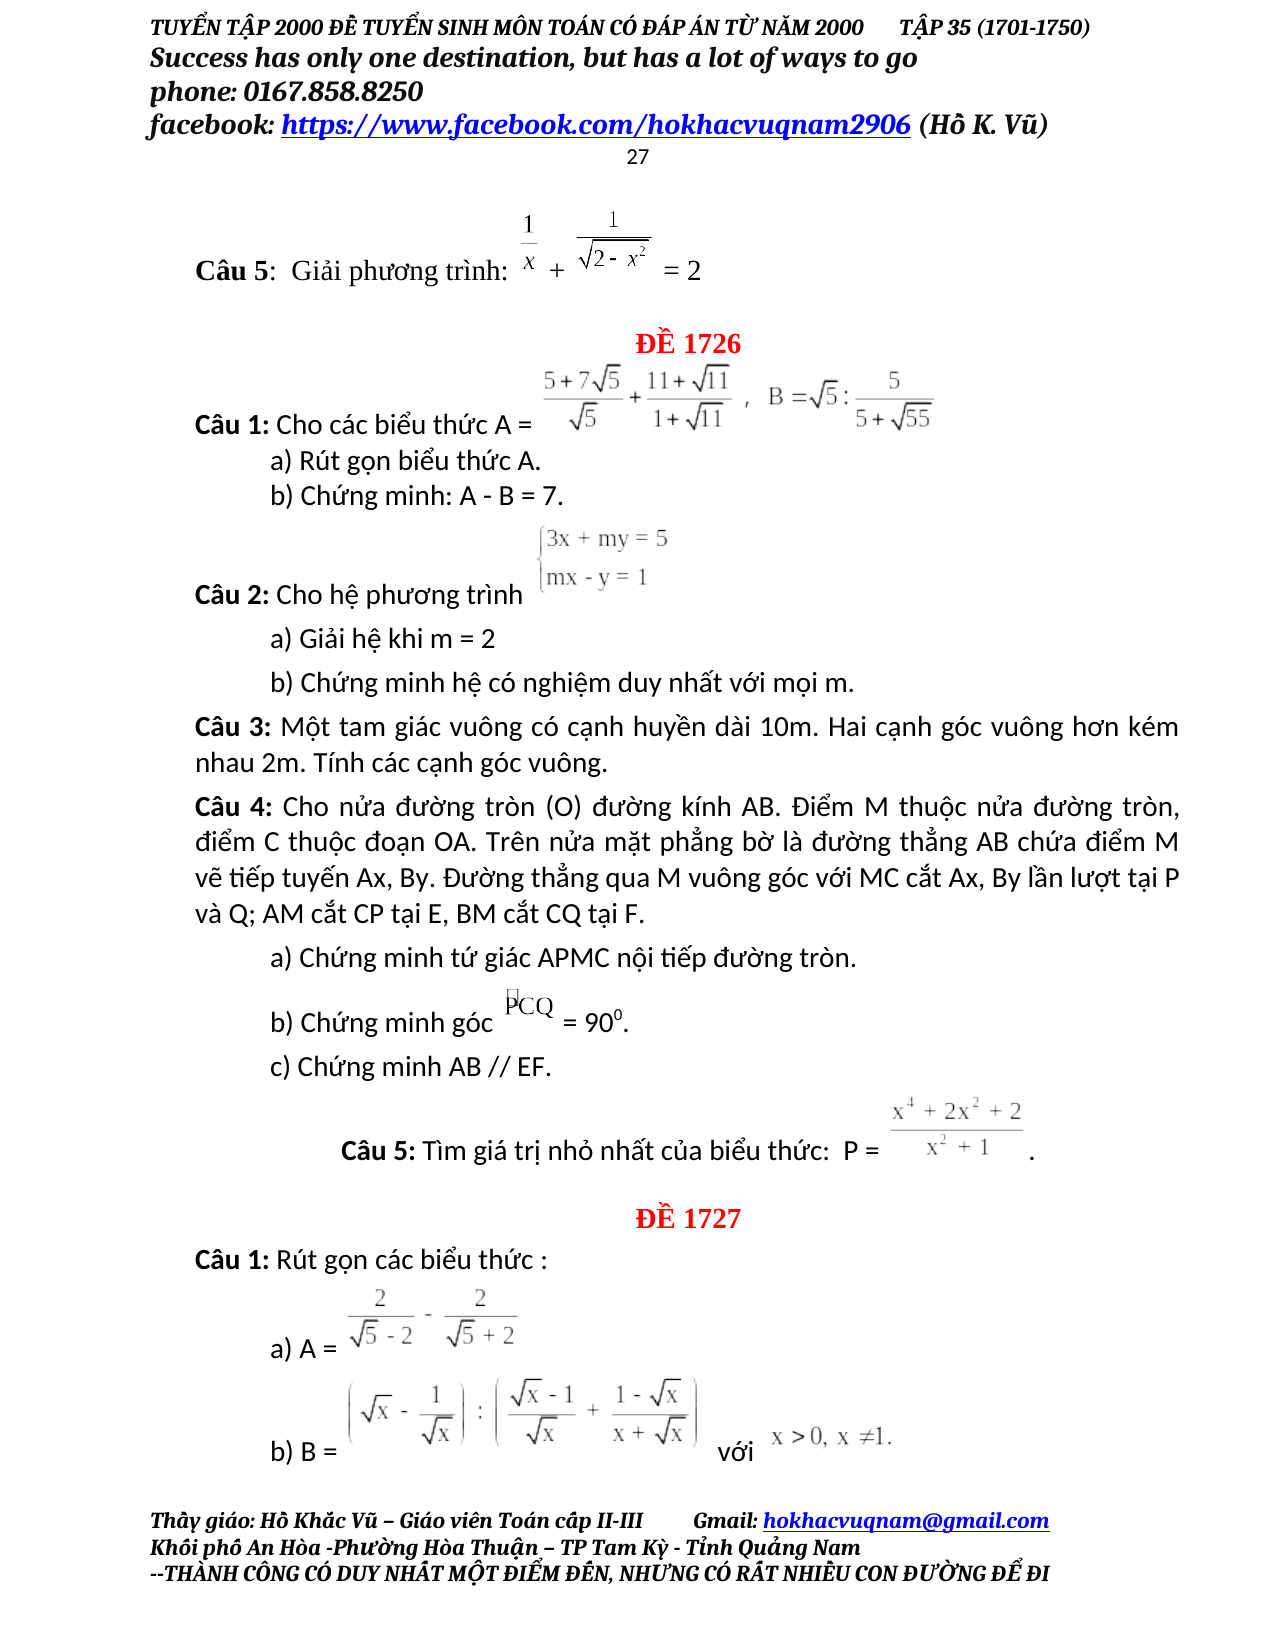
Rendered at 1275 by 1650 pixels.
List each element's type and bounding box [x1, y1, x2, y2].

table_cell [149, 198, 1228, 1475]
